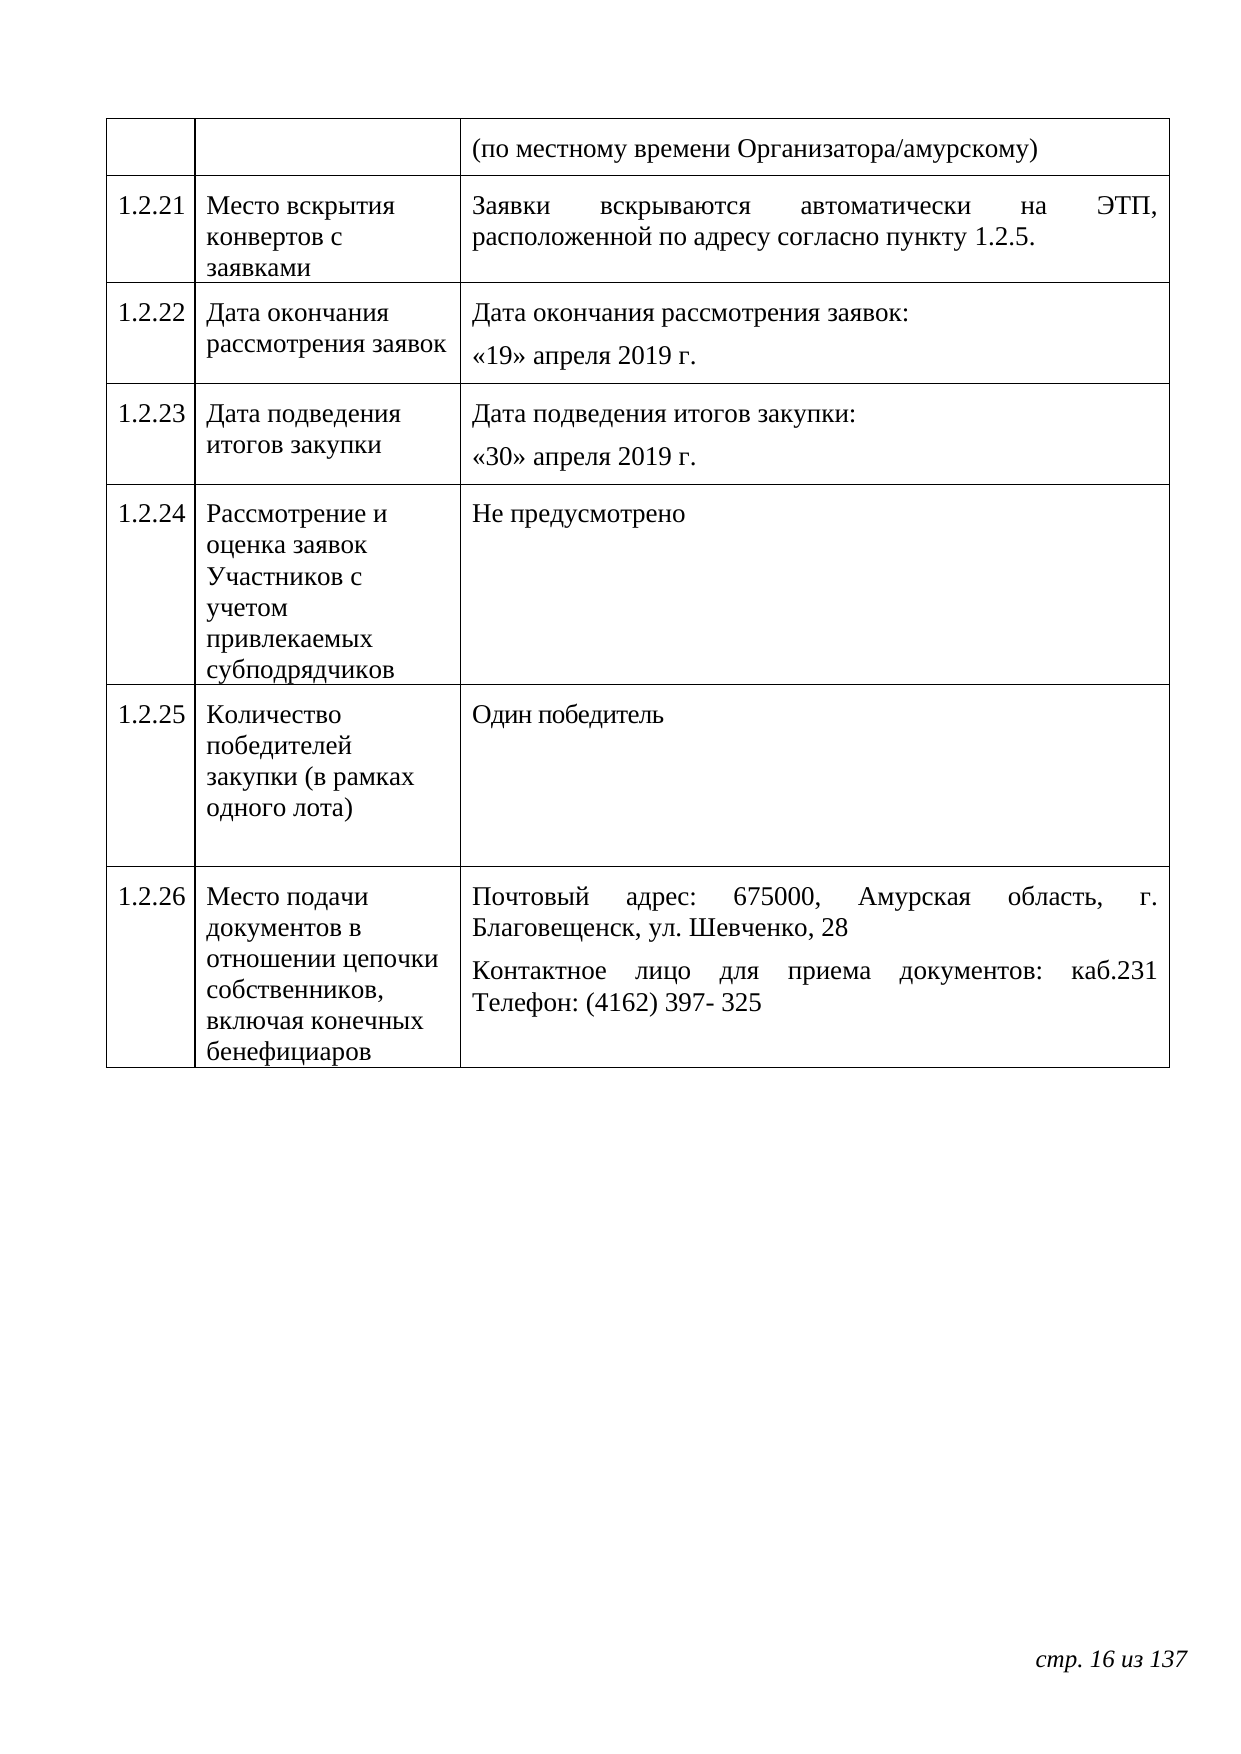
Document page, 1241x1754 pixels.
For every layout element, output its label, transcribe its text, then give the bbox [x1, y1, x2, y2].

table_cell Почтовый адрес: 675000, Амурская область, г. Благовещенск, ул. Шевченко, 28 Контактное лицо для приема документов: каб.231 Телефон: (4162) 397- 325 [461, 867, 1169, 1067]
table_cell Дата подведения итогов закупки: «30» апреля 2019 г. [461, 384, 1169, 484]
table_cell [107, 867, 194, 1067]
table_cell Количество победителей закупки (в рамках одного лота) [196, 685, 460, 866]
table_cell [461, 119, 1169, 175]
table_cell Место подачи документов в отношении цепочки собственников, включая конечных бенефициаров [196, 867, 460, 1067]
table_cell [107, 485, 194, 684]
table_cell [107, 384, 194, 484]
table_cell Заявки вскрываются автоматически на ЭТП, расположенной по адресу согласно пункту 1.2.5. [461, 176, 1169, 282]
table_cell Рассмотрение и оценка заявок Участников с учетом привлекаемых субподрядчиков [196, 485, 460, 684]
table_cell Не предусмотрено [461, 485, 1169, 684]
table_cell Один победитель [461, 685, 1169, 866]
table_cell [107, 685, 194, 866]
table_cell Дата подведения итогов закупки [196, 384, 460, 484]
table_cell Место вскрытия конвертов с заявками [196, 176, 460, 282]
table_cell Дата окончания рассмотрения заявок: «19» апреля 2019 г. [461, 283, 1169, 383]
table_cell [107, 283, 194, 383]
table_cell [196, 119, 460, 175]
table_cell Дата окончания рассмотрения заявок [196, 283, 460, 383]
table_cell [107, 176, 194, 282]
table_cell [107, 119, 194, 175]
